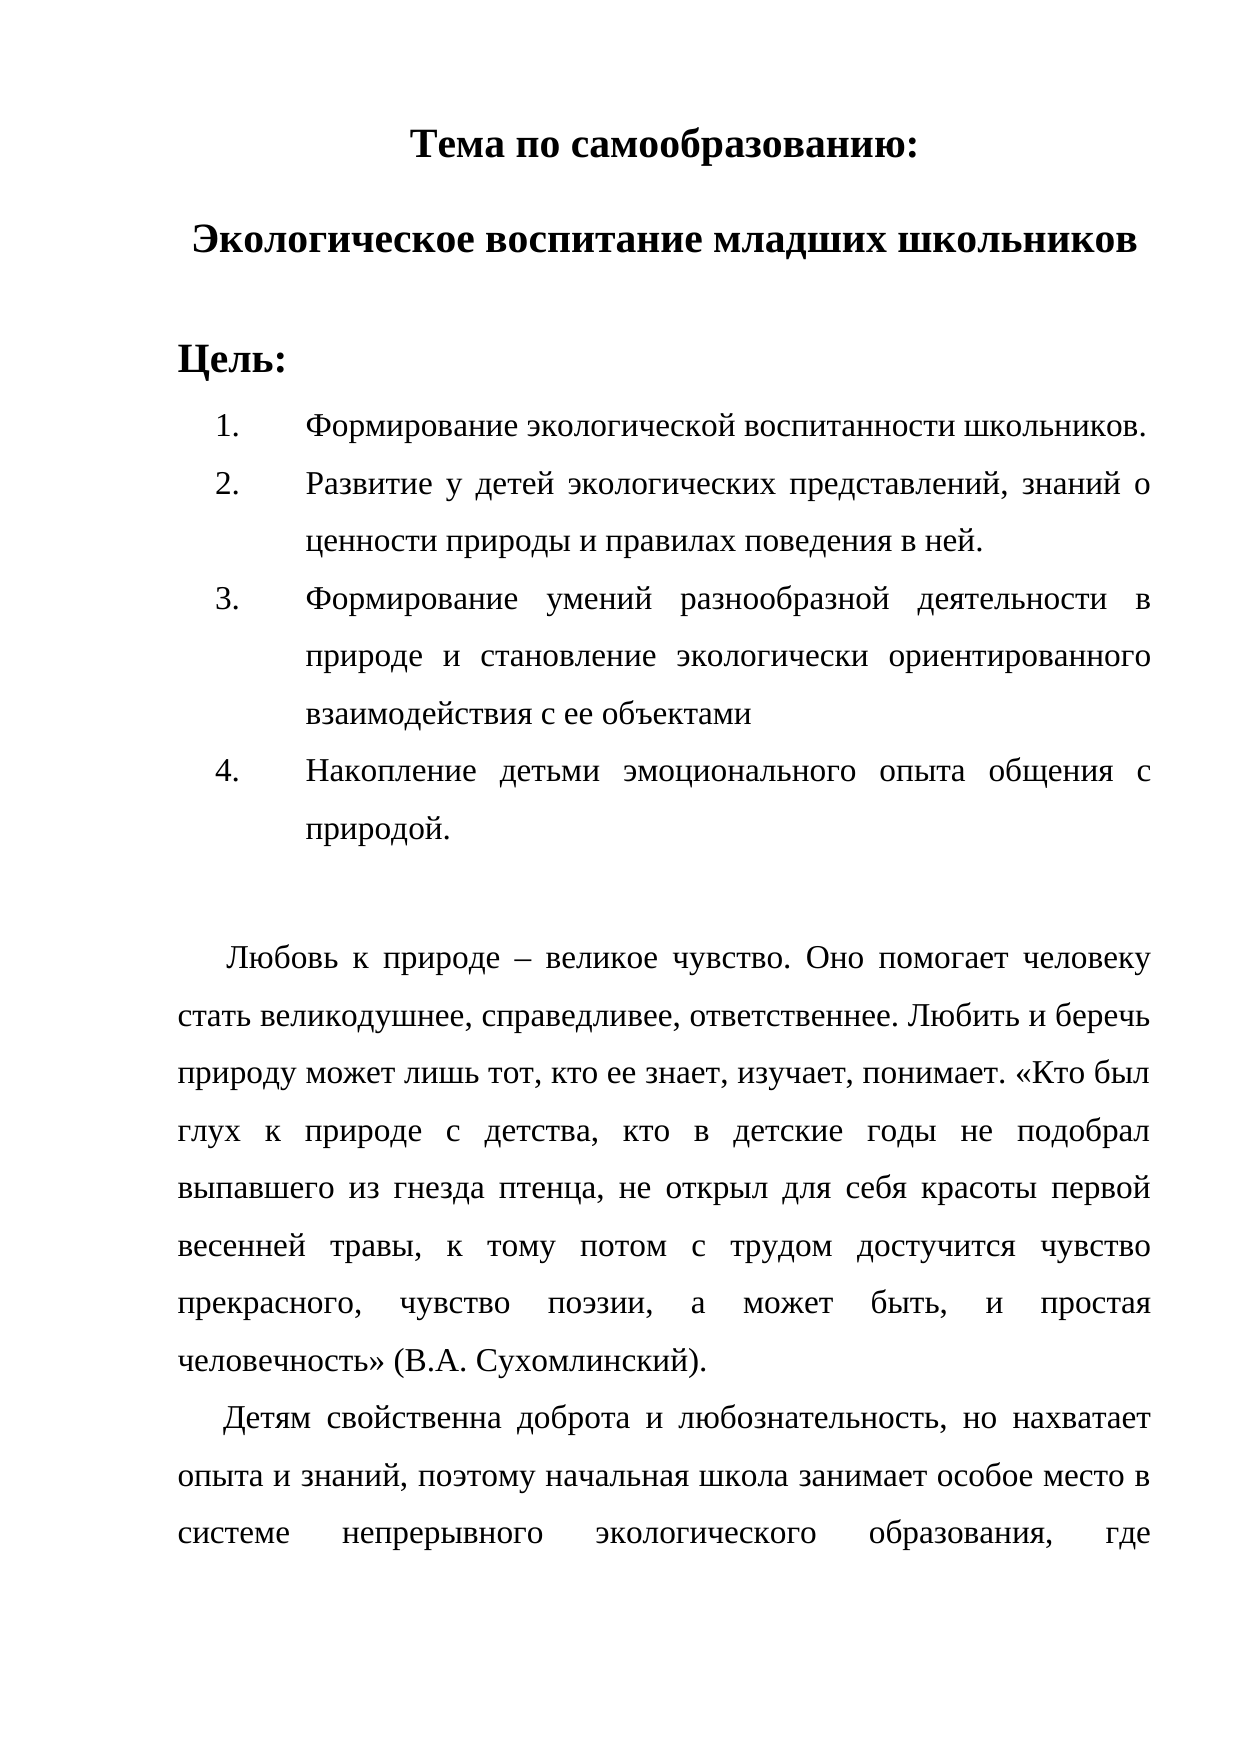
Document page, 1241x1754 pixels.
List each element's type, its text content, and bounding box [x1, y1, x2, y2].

text Тема по самообразованию: [177, 118, 1152, 166]
list Формирование экологической воспитанности школьников. [215, 406, 1152, 444]
list Формирование умений разнообразной деятельности в природе и становление экологически ориентированного взаимодействия с ее объектами [215, 578, 1152, 731]
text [177, 1397, 1152, 1551]
list Накопление детьми эмоционального опыта общения с природой. [215, 751, 1152, 846]
text Любовь к природе – великое чувство. Оно помогает человеку стать великодушнее, справедливее, ответственнее. Любить и беречь природу может лишь тот, кто ее знает, изучает, понимает. «Кто был глух к природе с детства, кто в детские годы не подобрал выпавшего из гнезда птенца, не открыл для себя красоты первой весенней травы, к тому потом с трудом достучится чувство прекрасного, чувство поэзии, а может быть, и простая человечность» (В.А. Сухомлинский). [177, 937, 1152, 1378]
list Развитие у детей экологических представлений, знаний о ценности природы и правилах поведения в ней. [215, 463, 1152, 559]
text Экологическое воспитание младших школьников [177, 214, 1152, 262]
text Цель: [177, 334, 1152, 382]
